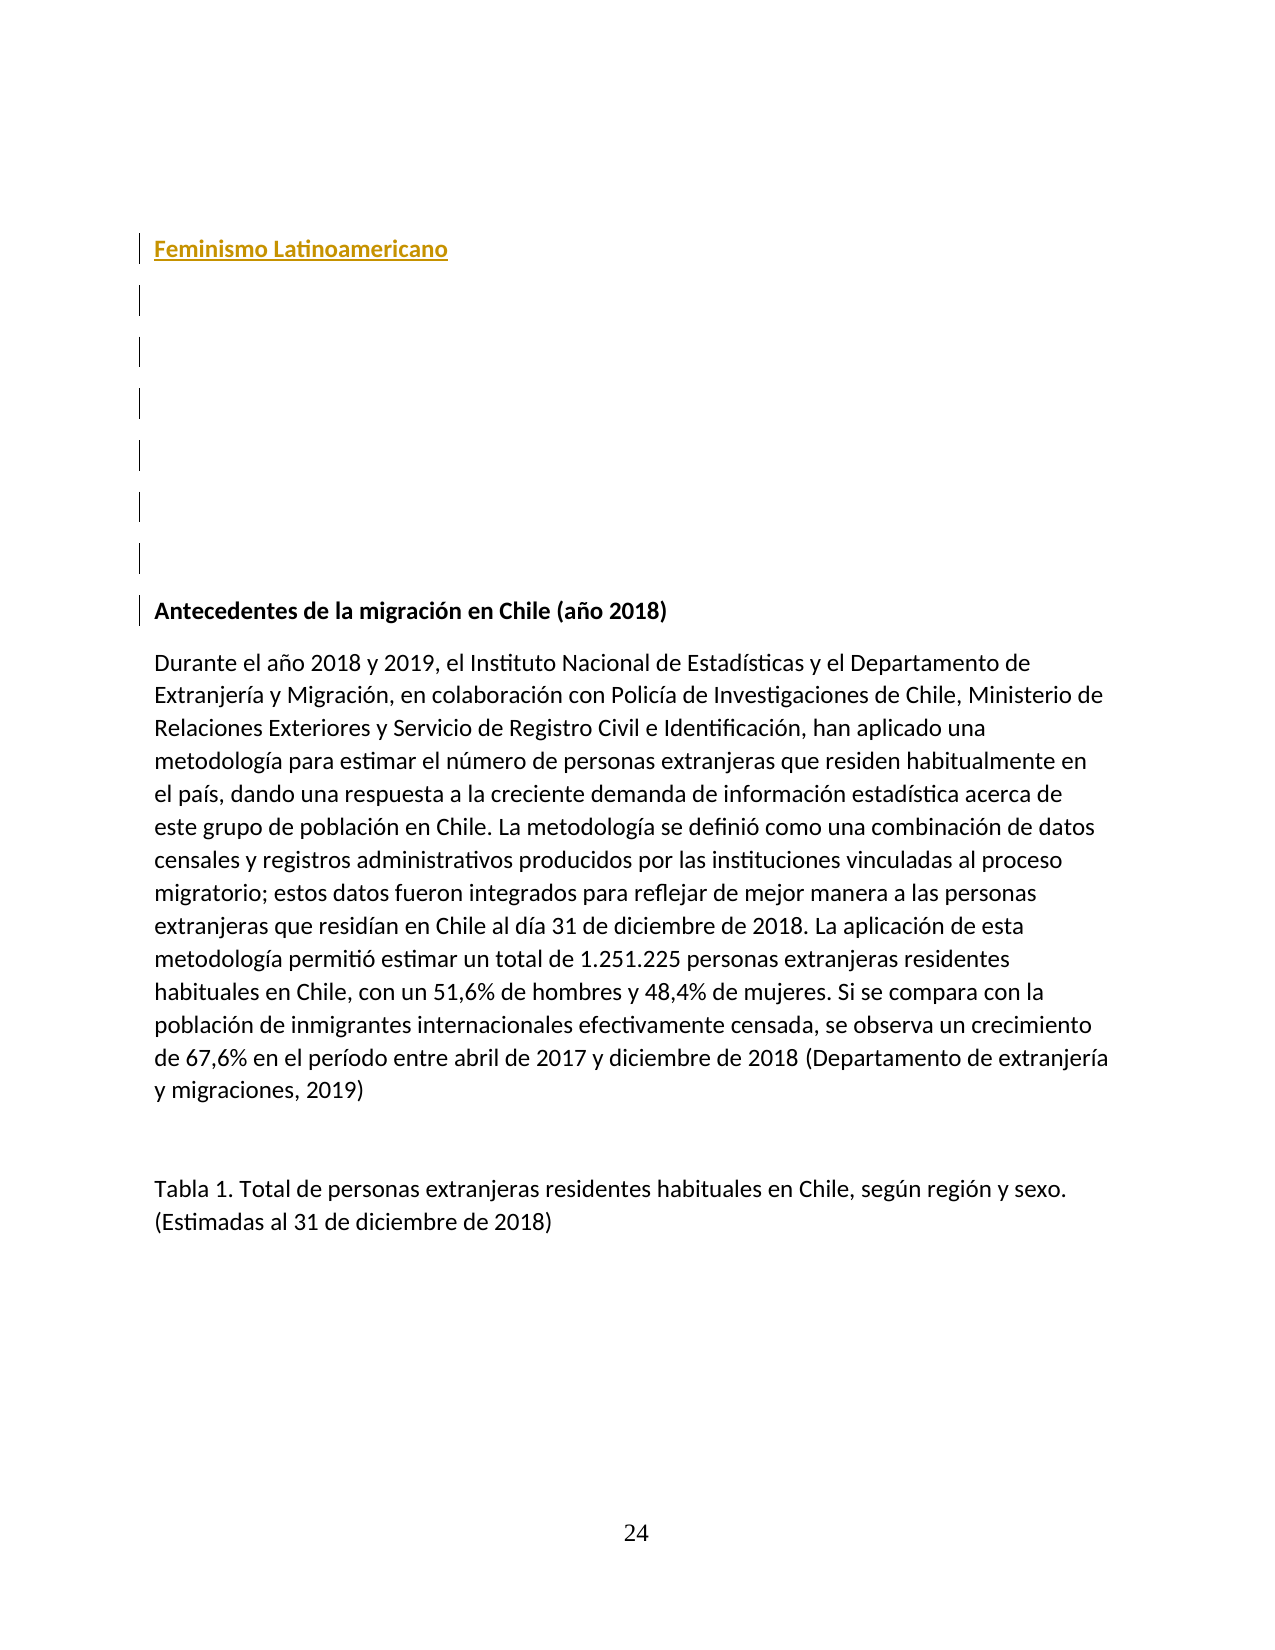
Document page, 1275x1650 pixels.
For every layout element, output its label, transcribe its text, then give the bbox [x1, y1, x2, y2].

text Durante el año 2018 y 2019, el Instituto Nacional de Estadísticas y el Departamento de Extranjería y Migración, en colaboración con Policía de Investigaciones de Chile, Ministerio de Relaciones Exteriores y Servicio de Registro Civil e Identificación, han aplicado una metodología para estimar el número de personas extranjeras que residen habitualmente en el país, dando una respuesta a la creciente demanda de información estadística acerca de este grupo de población en Chile. La metodología se definió como una combinación de datos censales y registros administrativos producidos por las instituciones vinculadas al proceso migratorio; estos datos fueron integrados para reflejar de mejor manera a las personas extranjeras que residían en Chile al día 31 de diciembre de 2018. La aplicación de esta metodología permitió estimar un total de 1.251.225 personas extranjeras residentes habituales en Chile, con un 51,6% de hombres y 48,4% de mujeres. Si se compara con la población de inmigrantes internacionales efectivamente censada, se observa un crecimiento de 67,6% en el período entre abril de 2017 y diciembre de 2018 [154, 647, 1110, 1105]
text Antecedentes de la migración en Chile (año 2018) [154, 595, 1110, 626]
text Tabla 1. Total de personas extranjeras residentes habituales en Chile, según región y sexo. (Estimadas al 31 de diciembre de 2018) [154, 1173, 1110, 1237]
